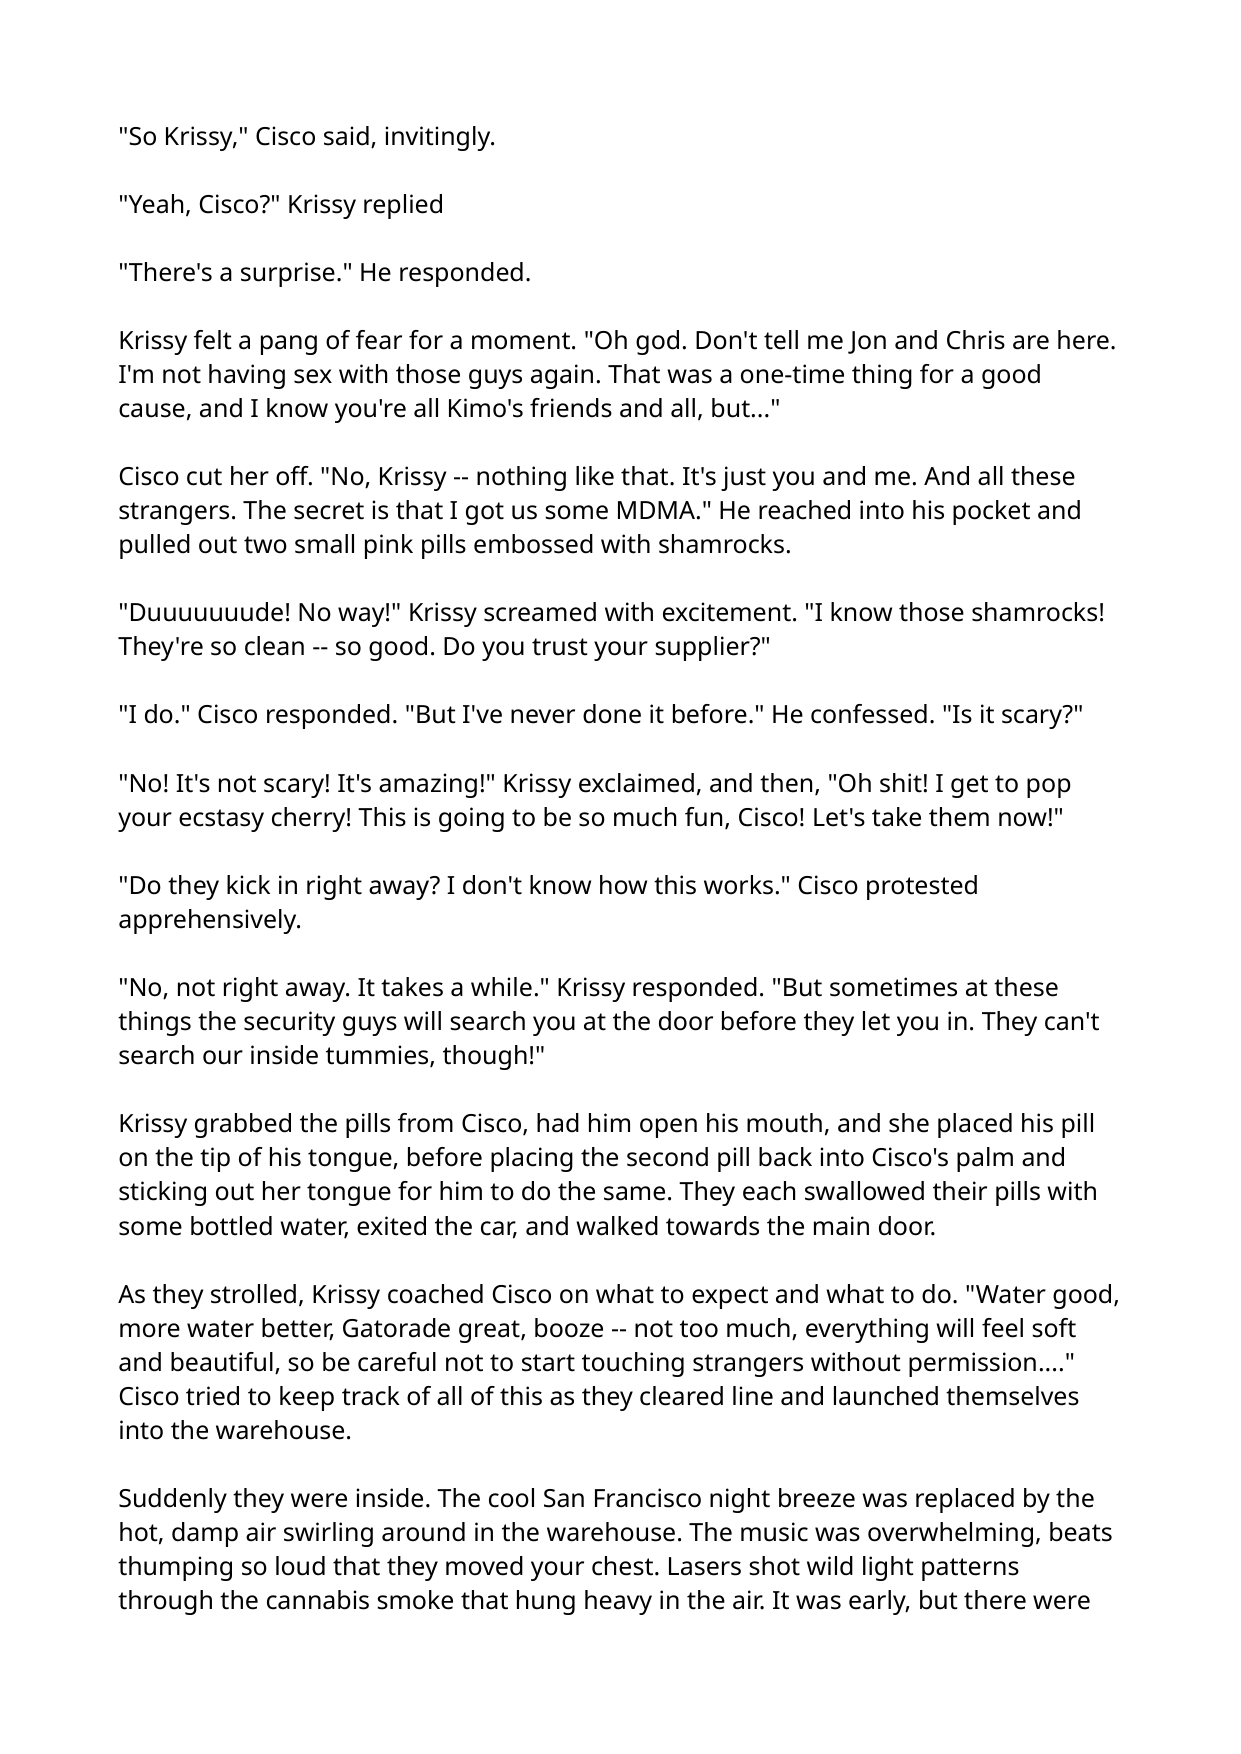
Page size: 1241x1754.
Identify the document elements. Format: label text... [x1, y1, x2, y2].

text "There's a surprise." He responded. [118, 254, 1122, 288]
text "I do." Cisco responded. "But I've never done it before." He confessed. "Is it scary?" [118, 697, 1122, 731]
text "Do they kick in right away? I don't know how this works." Cisco protested apprehensively. [118, 867, 1122, 936]
text Cisco cut her off. "No, Krissy -- nothing like that. It's just you and me. And all these strangers. The secret is that I got us some MDMA." He reached into his pocket and pulled out two small pink pills embossed with shamrocks. [118, 459, 1122, 561]
text "Duuuuuuude! No way!" Krissy screamed with excitement. "I know those shamrocks! They're so clean -- so good. Do you trust your supplier?" [118, 595, 1122, 663]
text Krissy grabbed the pills from Cisco, had him open his mouth, and she placed his pill on the tip of his tongue, before placing the second pill back into Cisco's palm and sticking out her tongue for him to do the same. They each swallowed their pills with some bottled water, exited the car, and walked towards the main door. [118, 1106, 1122, 1242]
text Krissy felt a pang of fear for a moment. "Oh god. Don't tell me Jon and Chris are here. I'm not having sex with those guys again. That was a one-time thing for a good cause, and I know you're all Kimo's friends and all, but..." [118, 322, 1122, 425]
text "So Krissy," Cisco said, invitingly. [118, 118, 1122, 152]
text "Yeah, Cisco?" Krissy replied [118, 186, 1122, 220]
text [118, 1481, 1122, 1617]
text "No! It's not scary! It's amazing!" Krissy exclaimed, and then, "Oh shit! I get to pop your ecstasy cherry! This is going to be so much fun, Cisco! Let's take them now!" [118, 765, 1122, 833]
text As they strolled, Krissy coached Cisco on what to expect and what to do. "Water good, more water better, Gatorade great, booze -- not too much, everything will feel soft and beautiful, so be careful not to start touching strangers without permission...." Cisco tried to keep track of all of this as they cleared line and launched themselves into the warehouse. [118, 1276, 1122, 1447]
text "No, not right away. It takes a while." Krissy responded. "But sometimes at these things the security guys will search you at the door before they let you in. They can't search our inside tummies, though!" [118, 970, 1122, 1072]
